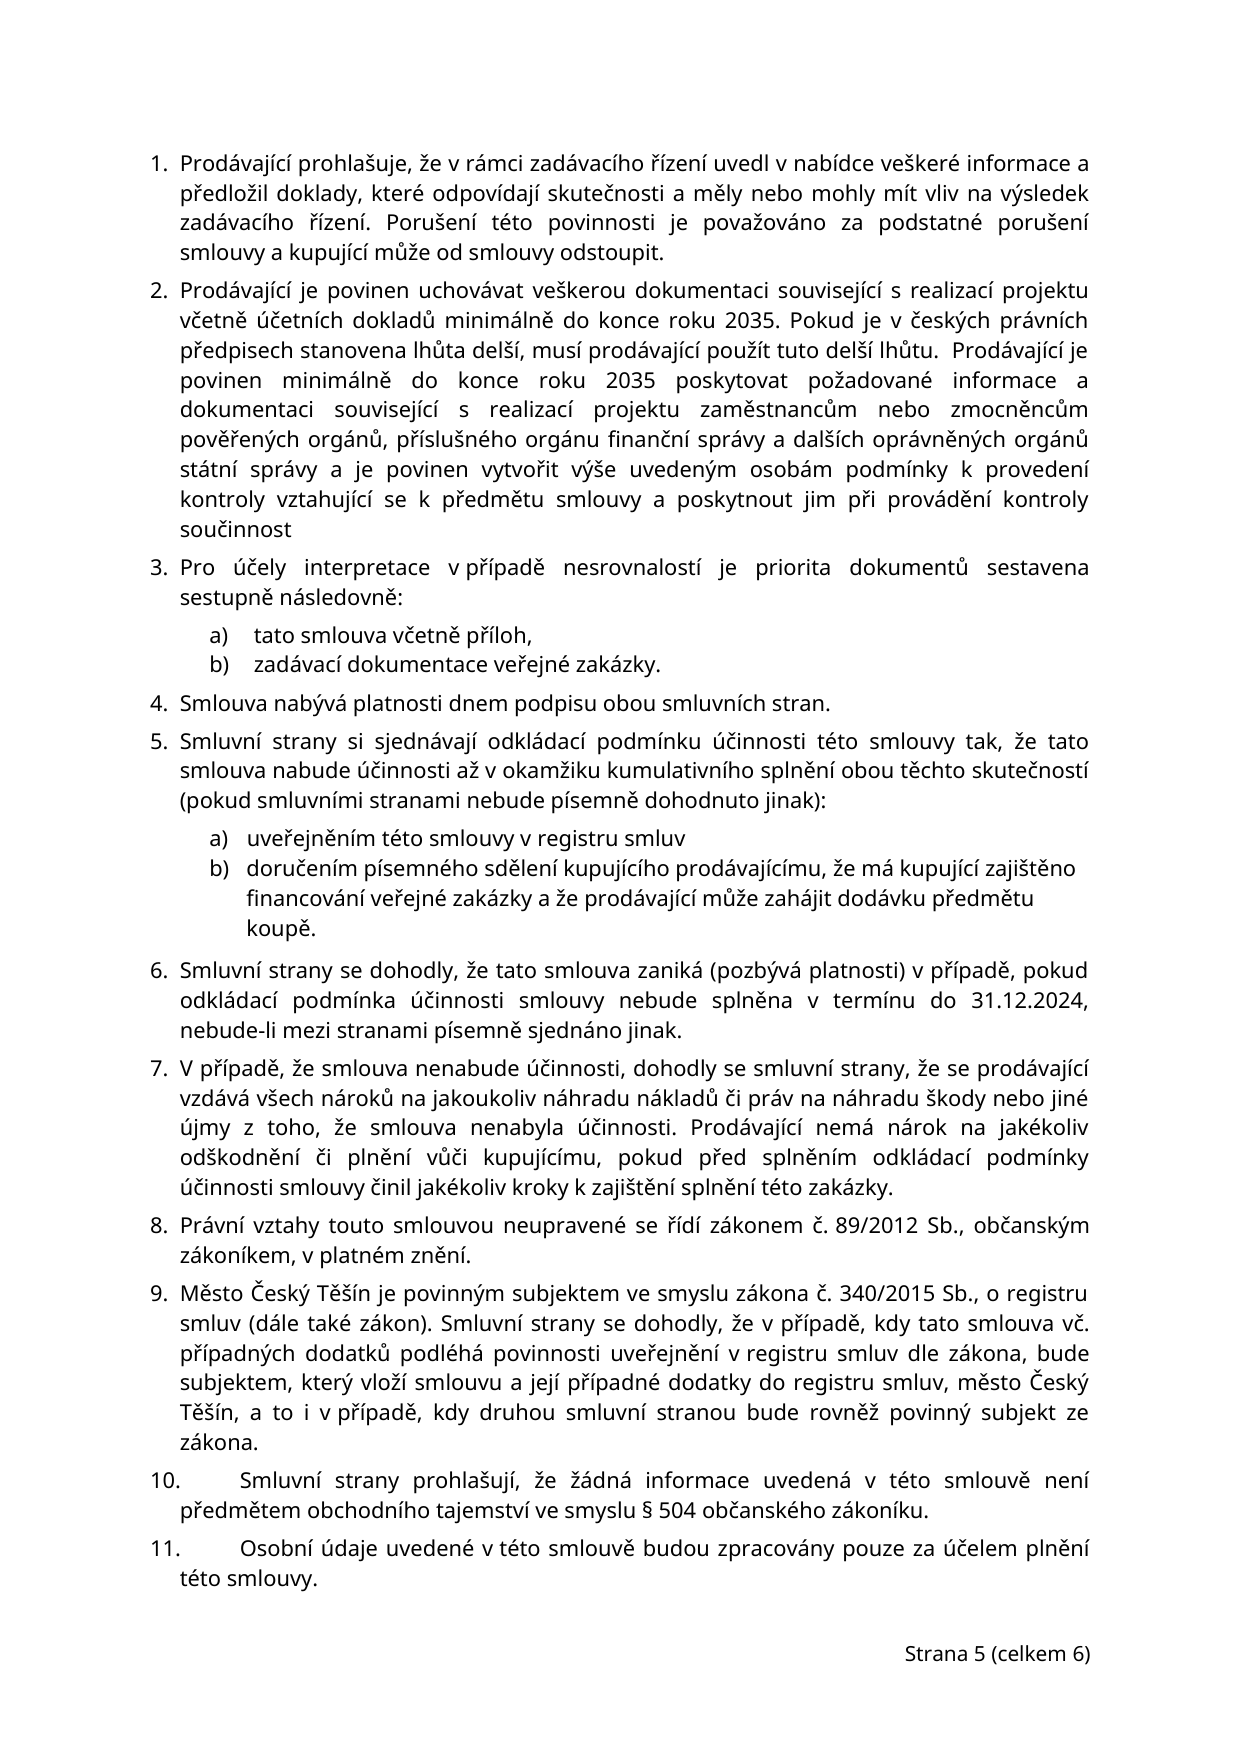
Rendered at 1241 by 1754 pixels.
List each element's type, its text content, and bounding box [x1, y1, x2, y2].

list uveřejněním této smlouvy v registru smluv [209, 823, 1090, 853]
subtitle Prodávající je povinen uchovávat veškerou dokumentaci související s realizací projektu včetně účetních dokladů minimálně do konce roku 2035. Pokud je v českých právních předpisech stanovena lhůta delší, musí prodávající použít tuto delší lhůtu. Prodávající je povinen minimálně do konce roku 2035 poskytovat požadované informace a dokumentaci související s realizací projektu zaměstnancům nebo zmocněncům pověřených orgánů, příslušného orgánu finanční správy a dalších oprávněných orgánů státní správy a je povinen vytvořit výše uvedeným osobám podmínky k provedení kontroly vztahující se k předmětu smlouvy a poskytnout jim při provádění kontroly součinnost [150, 275, 1090, 543]
list Smlouva nabývá platnosti dnem podpisu obou smluvních stran. [150, 687, 1090, 717]
subtitle V případě, že smlouva nenabude účinnosti, dohodly se smluvní strany, že se prodávající vzdává všech nároků na jakoukoliv náhradu nákladů či práv na náhradu škody nebo jiné újmy z toho, že smlouva nenabyla účinnosti. Prodávající nemá nárok na jakékoliv odškodnění či plnění vůči kupujícímu, pokud před splněním odkládací podmínky účinnosti smlouvy činil jakékoliv kroky k zajištění splnění této zakázky. [150, 1053, 1090, 1202]
list doručením písemného sdělení kupujícího prodávajícímu, že má kupující zajištěno financování veřejné zakázky a že prodávající může zahájit dodávku předmětu koupě. [209, 853, 1090, 942]
subtitle Smluvní strany prohlašují, že žádná informace uvedená v této smlouvě není předmětem obchodního tajemství ve smyslu § 504 občanského zákoníku. [150, 1465, 1090, 1524]
list Smluvní strany si sjednávají odkládací podmínku účinnosti této smlouvy tak, že tato smlouva nabude účinnosti až v okamžiku kumulativního splnění obou těchto skutečností (pokud smluvními stranami nebude písemně dohodnuto jinak): [150, 726, 1090, 815]
subtitle Osobní údaje uvedené v této smlouvě budou zpracovány pouze za účelem plnění této smlouvy. [150, 1533, 1090, 1592]
list tato smlouva včetně příloh, [209, 619, 1090, 649]
subtitle Město Český Těšín je povinným subjektem ve smyslu zákona č. 340/2015 Sb., o registru smluv (dále také zákon). Smluvní strany se dohodly, že v případě, kdy tato smlouva vč. případných dodatků podléhá povinnosti uveřejnění v registru smluv dle zákona, bude subjektem, který vloží smlouvu a její případné dodatky do registru smluv, město Český Těšín, a to i v případě, kdy druhou smluvní stranou bude rovněž povinný subjekt ze zákona. [150, 1278, 1090, 1457]
list zadávací dokumentace veřejné zakázky. [209, 649, 1090, 679]
subtitle Smluvní strany se dohodly, že tato smlouva zaniká (pozbývá platnosti) v případě, pokud odkládací podmínka účinnosti smlouvy nebude splněna v termínu do 31.12.2024, nebude-li mezi stranami písemně sjednáno jinak. [150, 955, 1090, 1044]
subtitle Prodávající prohlašuje, že v rámci zadávacího řízení uvedl v nabídce veškeré informace a předložil doklady, které odpovídají skutečnosti a měly nebo mohly mít vliv na výsledek zadávacího řízení. Porušení této povinnosti je považováno za podstatné porušení smlouvy a kupující může od smlouvy odstoupit. [150, 148, 1090, 267]
subtitle Právní vztahy touto smlouvou neupravené se řídí zákonem č. 89/2012 Sb., občanským zákoníkem, v platném znění. [150, 1210, 1090, 1269]
subtitle Pro účely interpretace v případě nesrovnalostí je priorita dokumentů sestavena sestupně následovně: [150, 552, 1090, 611]
